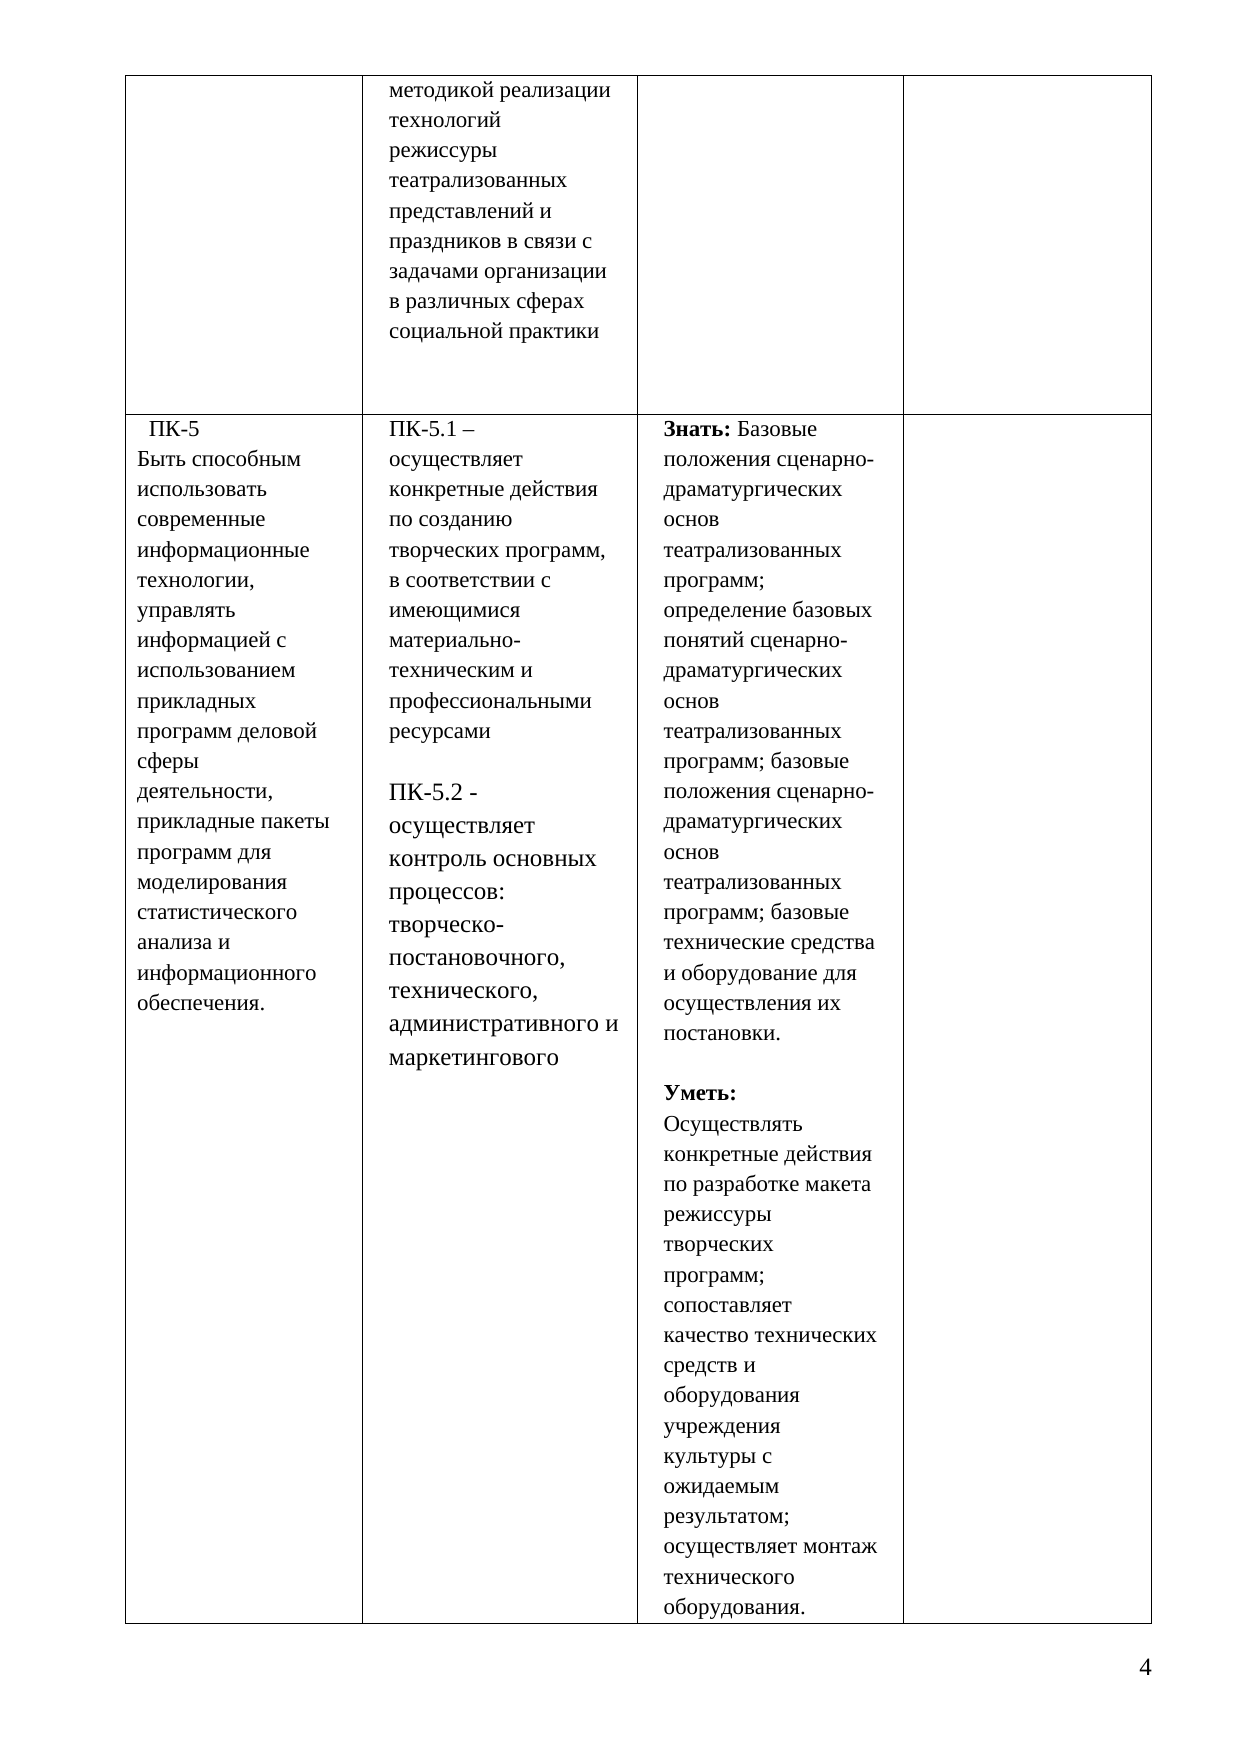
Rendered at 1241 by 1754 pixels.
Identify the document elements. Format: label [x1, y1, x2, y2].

table_cell [904, 415, 1151, 1623]
table_cell [363, 415, 637, 1623]
table_cell [126, 415, 362, 1623]
table_cell [638, 415, 903, 1623]
table_cell [638, 76, 903, 414]
table_cell [363, 76, 637, 414]
table_cell [904, 76, 1151, 414]
table_cell [126, 76, 362, 414]
